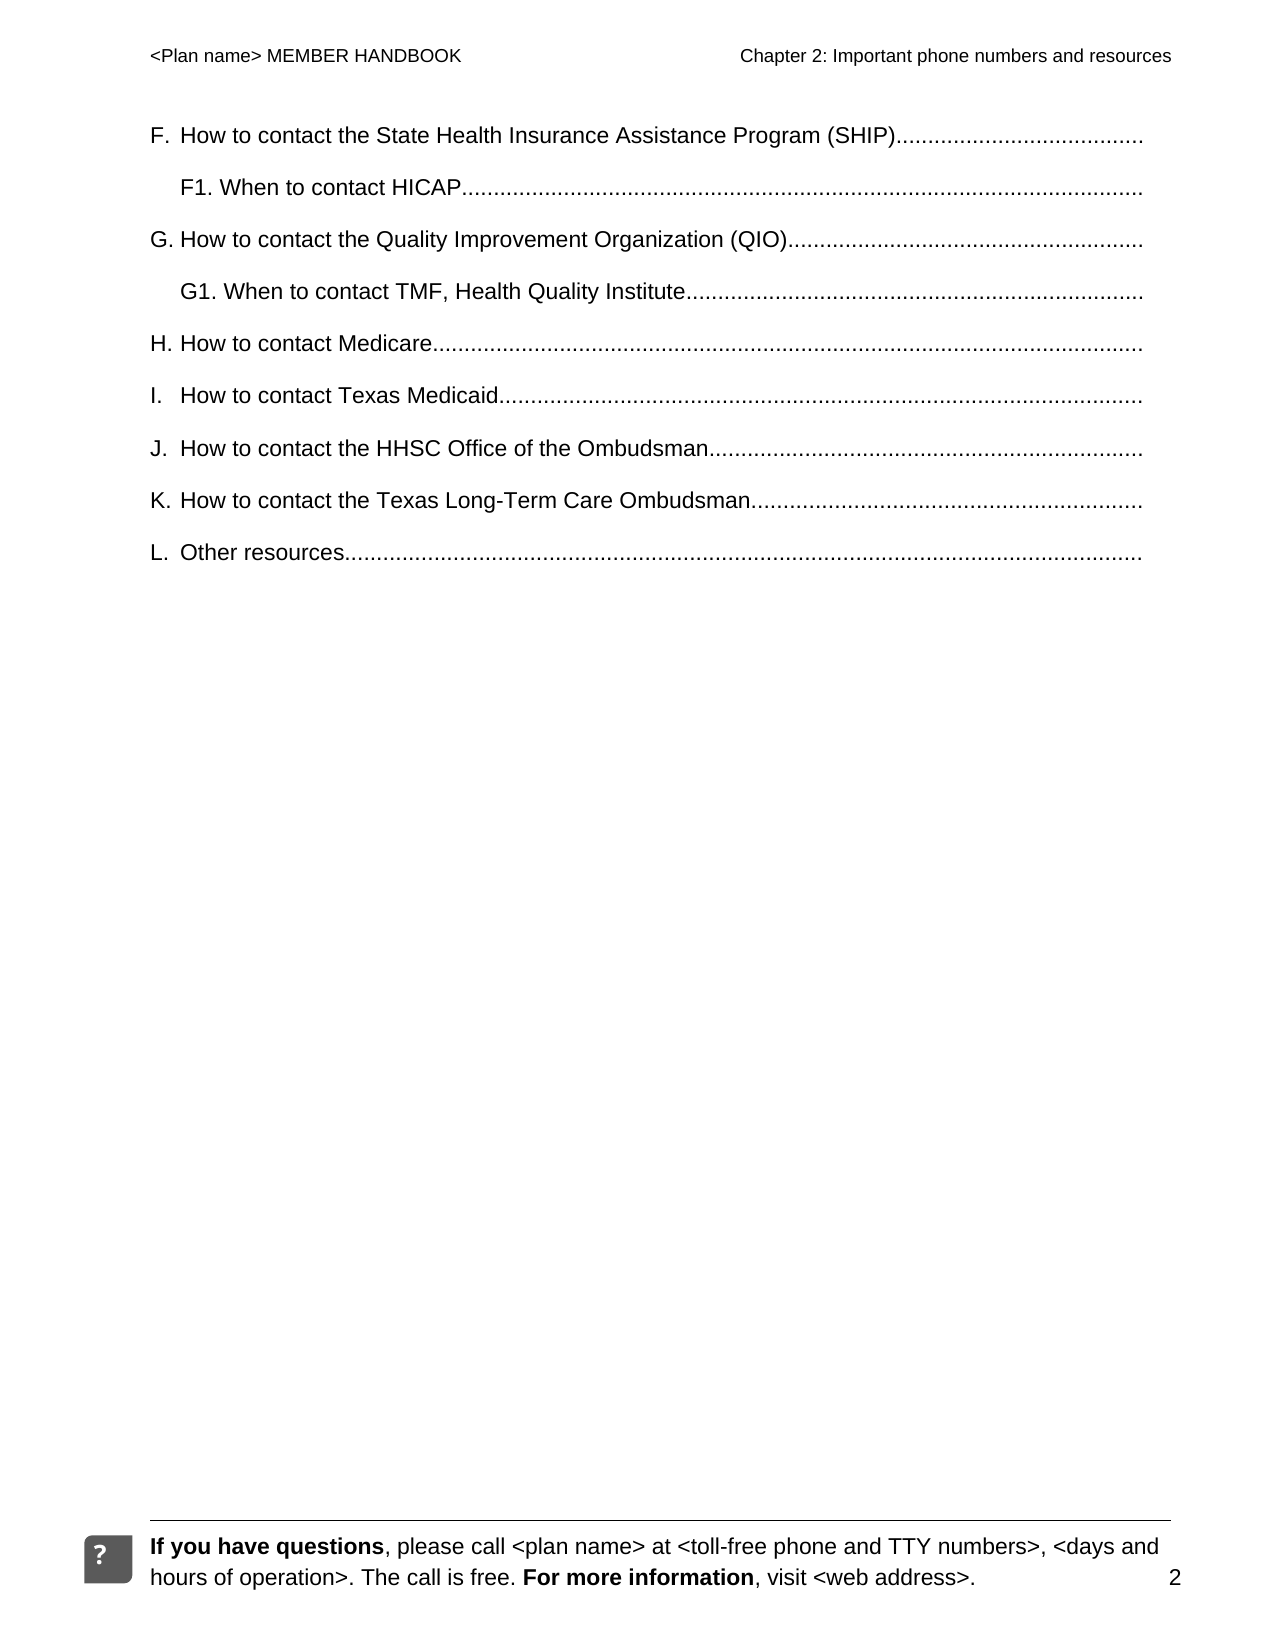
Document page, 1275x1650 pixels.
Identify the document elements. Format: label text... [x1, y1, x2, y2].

text K. How to contact the Texas Long-Term Care Ombudsman 16 [150, 483, 1096, 514]
text I. How to contact Texas Medicaid 14 [150, 379, 1096, 410]
text G1. When to contact TMF, Health Quality Institute 12 [180, 275, 1096, 306]
text F1. When to contact HICAP 11 [180, 171, 1096, 202]
text L. Other resources 17 [150, 535, 1096, 566]
text J. How to contact the HHSC Office of the Ombudsman 15 [150, 431, 1096, 462]
text F. How to contact the State Health Insurance Assistance Program (SHIP) 11 [150, 118, 1096, 150]
text G. How to contact the Quality Improvement Organization (QIO) 12 [150, 223, 1096, 254]
text H. How to contact Medicare 13 [150, 327, 1096, 358]
